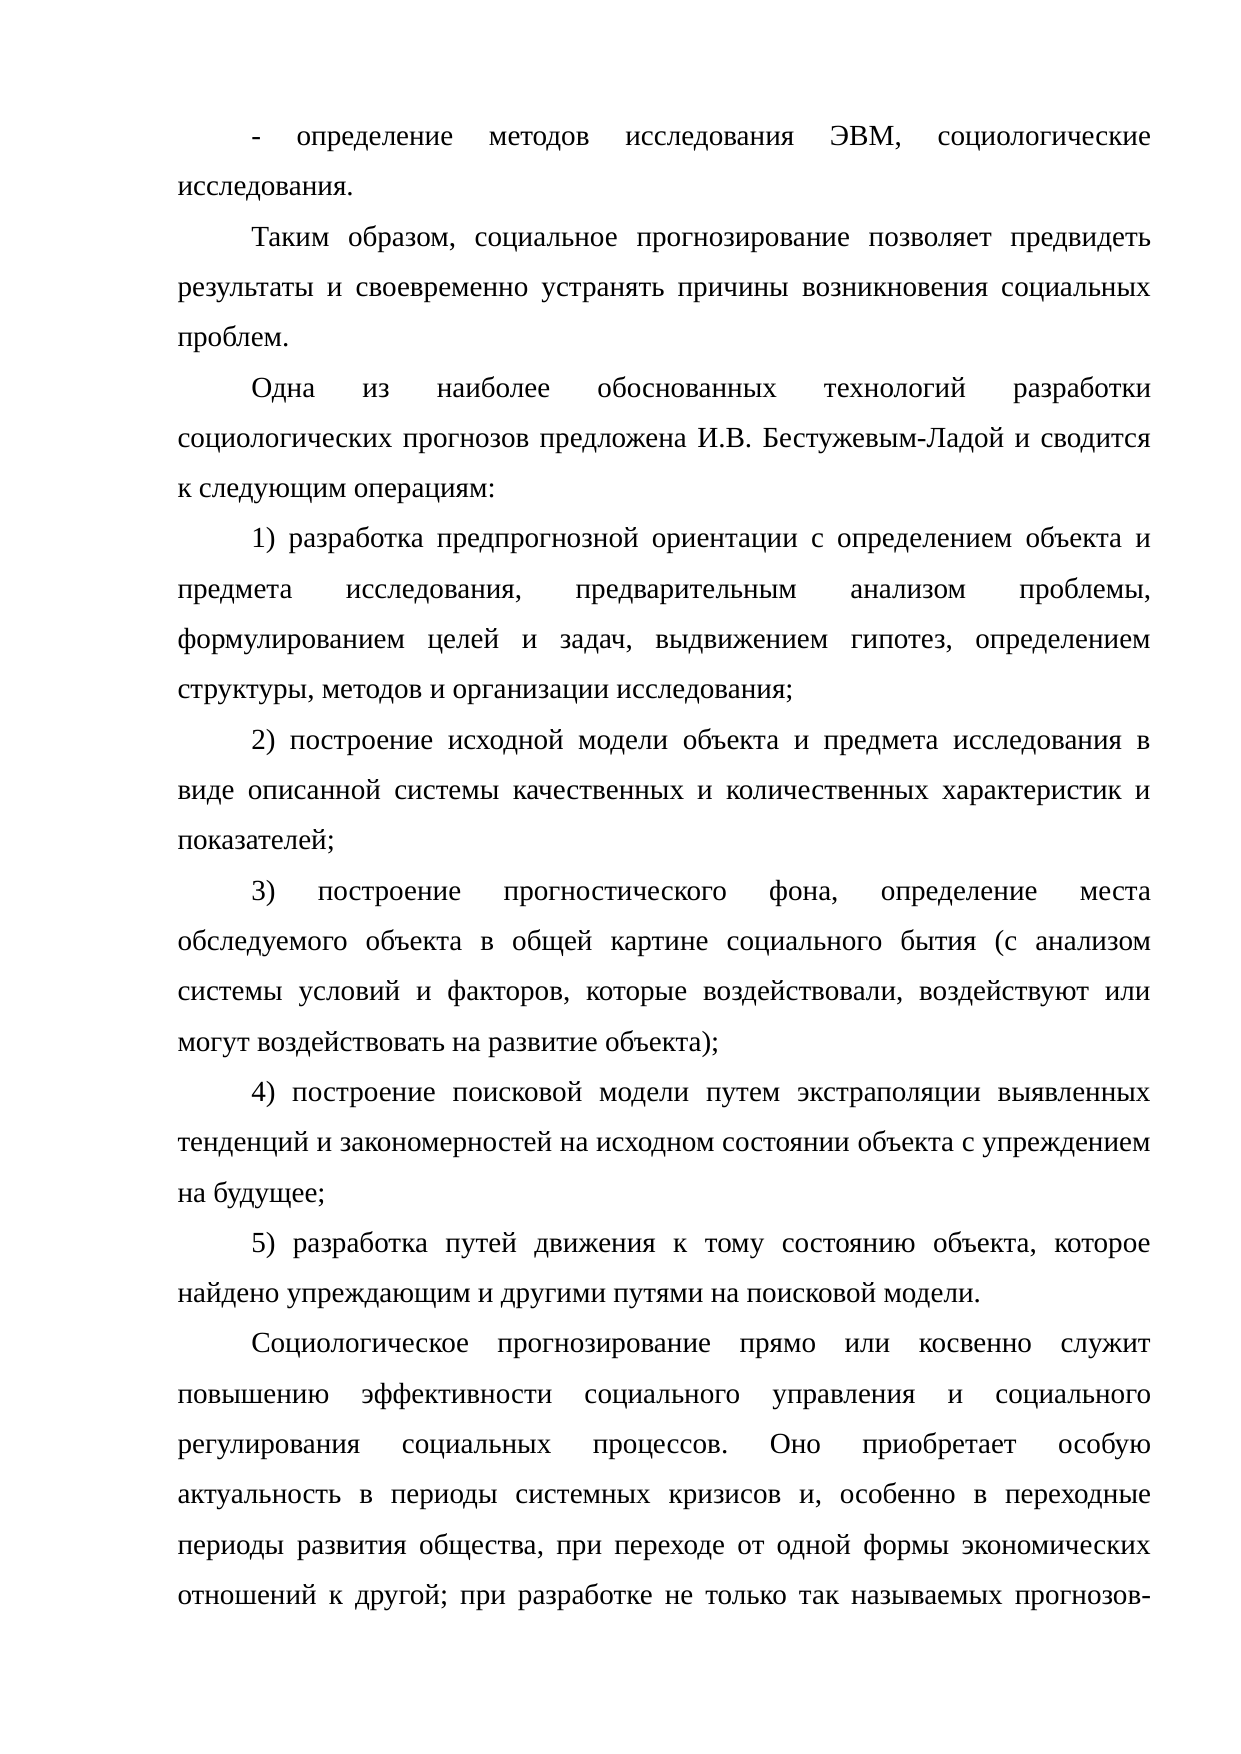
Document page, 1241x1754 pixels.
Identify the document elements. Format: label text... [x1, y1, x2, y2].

text 5) разработка путей движения к тому состоянию объекта, которое найдено упреждающим и другими путями на поисковой модели. [177, 1225, 1152, 1309]
text Одна из наиболее обоснованных технологий разработки социологических прогнозов предложена И.В. Бестужевым-Ладой и сводится к следующим операциям: [177, 370, 1152, 504]
text 4) построение поисковой модели путем экстраполяции выявленных тенденций и закономерностей на исходном состоянии объекта с упреждением на будущее; [177, 1074, 1152, 1208]
text - определение методов исследования ЭВМ, социологические исследования. [177, 118, 1152, 202]
text 2) построение исходной модели объекта и предмета исследования в виде описанной системы качественных и количественных характеристик и показателей; [177, 722, 1152, 856]
text 1) разработка предпрогнозной ориентации с определением объекта и предмета исследования, предварительным анализом проблемы, формулированием целей и задач, выдвижением гипотез, определением структуры, методов и организации исследования; [177, 521, 1152, 705]
text 3) построение прогностического фона, определение места обследуемого объекта в общей картине социального бытия (с анализом системы условий и факторов, которые воздействовали, воздействуют или могут воздействовать на развитие объекта); [177, 873, 1152, 1057]
text Таким образом, социальное прогнозирование позволяет предвидеть результаты и своевременно устранять причины возникновения социальных проблем. [177, 219, 1152, 353]
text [177, 1326, 1152, 1611]
